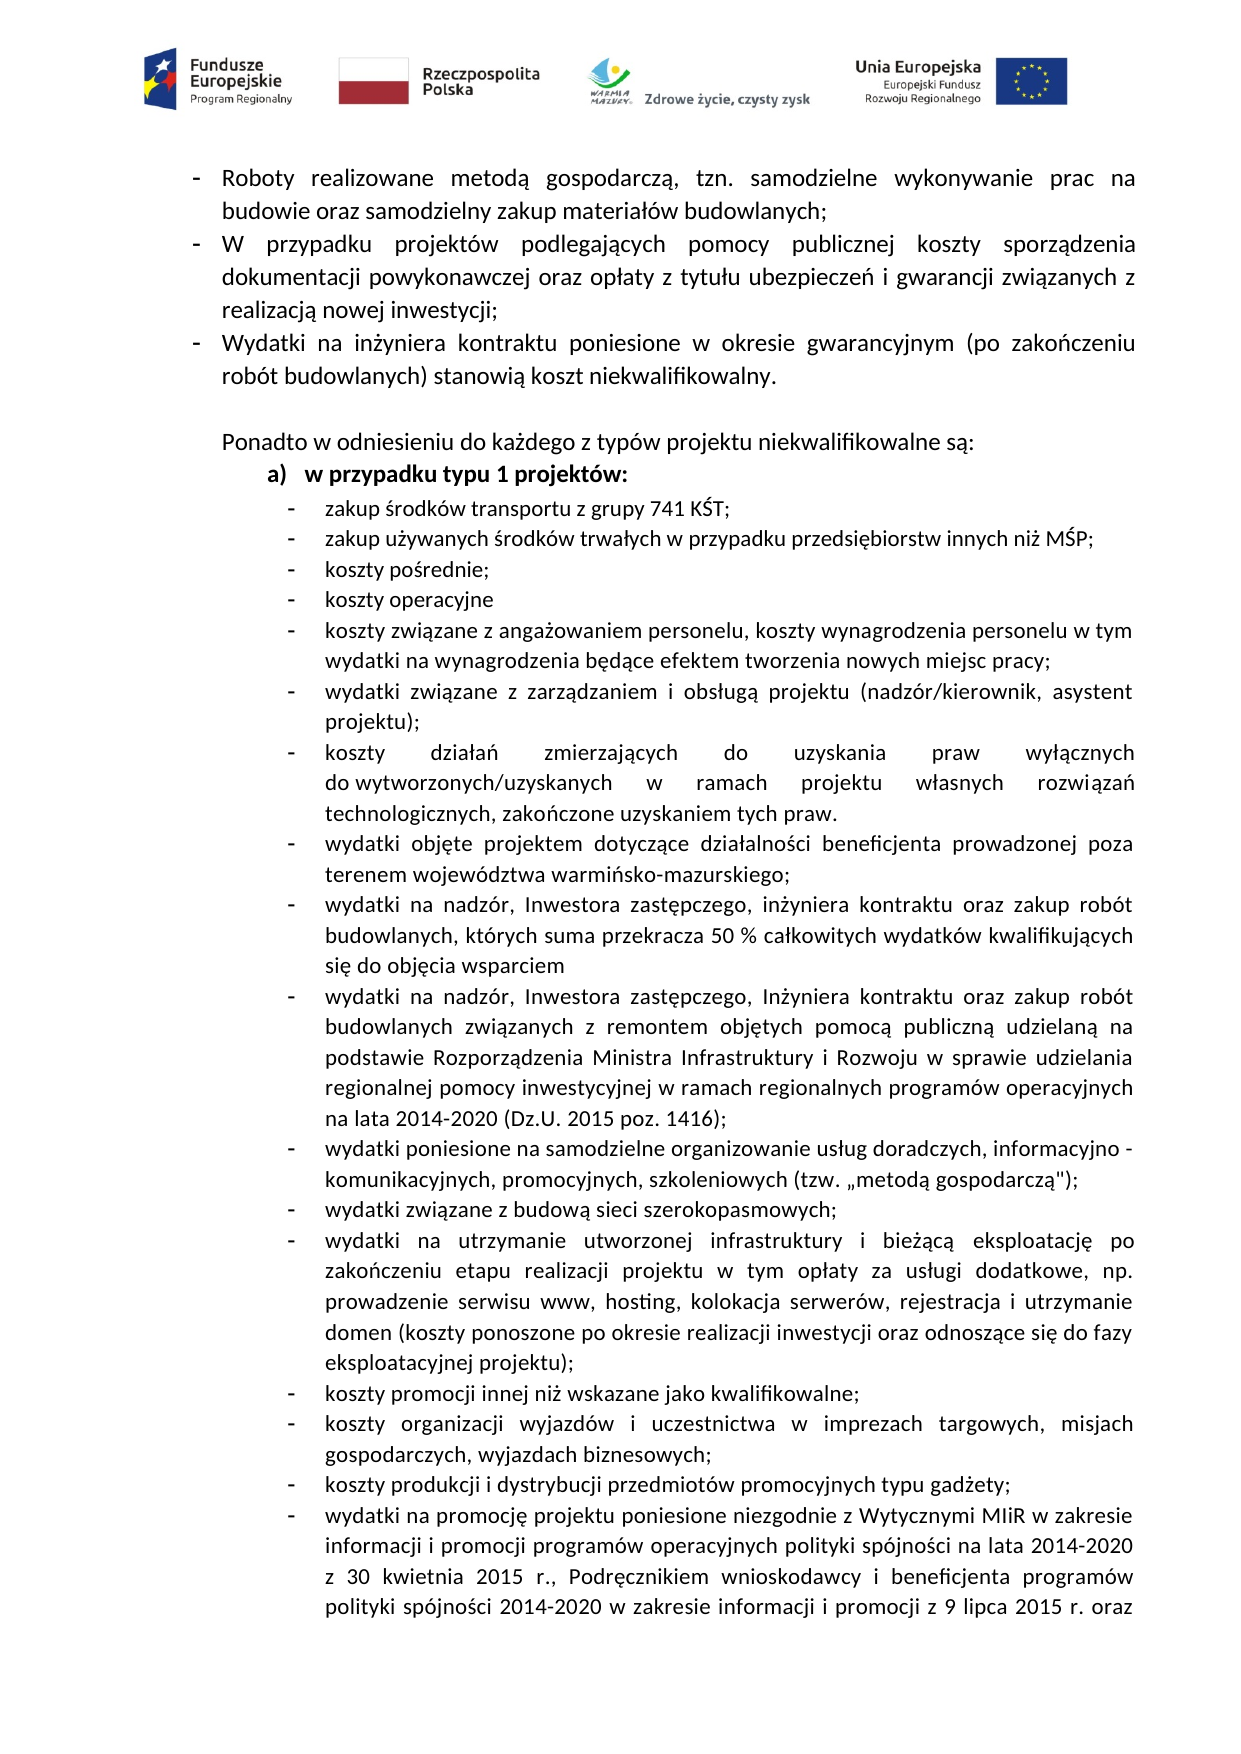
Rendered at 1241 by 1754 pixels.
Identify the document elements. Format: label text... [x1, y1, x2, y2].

list wydatki poniesione na samodzielne organizowanie usług doradczych, informacyjno - komunikacyjnych, promocyjnych, szkoleniowych (tzw. „metodą gospodarczą"); [287, 1132, 1135, 1193]
list wydatki na nadzór, Inwestora zastępczego, inżyniera kontraktu oraz zakup robót budowlanych, których suma przekracza 50 % całkowitych wydatków kwalifikujących się do objęcia wsparciem [287, 888, 1135, 980]
list koszty operacyjne [287, 583, 1137, 614]
list koszty promocji innej niż wskazane jako kwalifikowalne; [287, 1377, 1135, 1407]
list wydatki związane z budową sieci szerokopasmowych; [287, 1193, 1135, 1224]
list zakup używanych środków trwałych w przypadku przedsiębiorstw innych niż MŚP; [287, 522, 1137, 553]
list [287, 1499, 1135, 1621]
list wydatki na utrzymanie utworzonej infrastruktury i bieżącą eksploatację po zakończeniu etapu realizacji projektu w tym opłaty za usługi dodatkowe, np. prowadzenie serwisu www, hosting, kolokacja serwerów, rejestracja i utrzymanie domen (koszty ponoszone po okresie realizacji inwestycji oraz odnoszące się do fazy eksploatacyjnej projektu); [287, 1224, 1135, 1377]
list zakup środków transportu z grupy 741 KŚT; [287, 492, 1137, 522]
list wydatki na nadzór, Inwestora zastępczego, Inżyniera kontraktu oraz zakup robót budowlanych związanych z remontem objętych pomocą publiczną udzielaną na podstawie Rozporządzenia Ministra Infrastruktury i Rozwoju w sprawie udzielania regionalnej pomocy inwestycyjnej w ramach regionalnych programów operacyjnych na lata 2014-2020 (Dz.U. 2015 poz. 1416); [287, 980, 1135, 1132]
list koszty organizacji wyjazdów i uczestnictwa w imprezach targowych, misjach gospodarczych, wyjazdach biznesowych; [287, 1407, 1135, 1468]
list Ponadto w odniesieniu do każdego z typów projektu niekwalifikowalne są: [222, 426, 1137, 456]
list koszty produkcji i dystrybucji przedmiotów promocyjnych typu gadżety; [287, 1468, 1135, 1499]
list wydatki objęte projektem dotyczące działalności beneficjenta prowadzonej poza terenem województwa warmińsko-mazurskiego; [287, 827, 1135, 888]
list wydatki związane z zarządzaniem i obsługą projektu (nadzór/kierownik, asystent projektu); [287, 675, 1135, 736]
list w przypadku typu 1 projektów: [267, 459, 1137, 489]
list W przypadku projektów podlegających pomocy publicznej koszty sporządzenia dokumentacji powykonawczej oraz opłaty z tytułu ubezpieczeń i gwarancji związanych z realizacją nowej inwestycji; [192, 228, 1137, 324]
list Wydatki na inżyniera kontraktu poniesione w okresie gwarancyjnym (po zakończeniu robót budowlanych) stanowią koszt niekwalifikowalny. [192, 327, 1137, 390]
list koszty związane z angażowaniem personelu, koszty wynagrodzenia personelu w tym wydatki na wynagrodzenia będące efektem tworzenia nowych miejsc pracy; [287, 614, 1135, 675]
picture [109, 29, 1102, 128]
list Roboty realizowane metodą gospodarczą, tzn. samodzielne wykonywanie prac na budowie oraz samodzielny zakup materiałów budowlanych; [192, 162, 1137, 226]
list koszty działań zmierzających do uzyskania praw wyłącznych do wytworzonych/uzyskanych w ramach projektu własnych rozwiązań technologicznych, zakończone uzyskaniem tych praw. [287, 736, 1135, 827]
list koszty pośrednie; [287, 553, 1137, 583]
